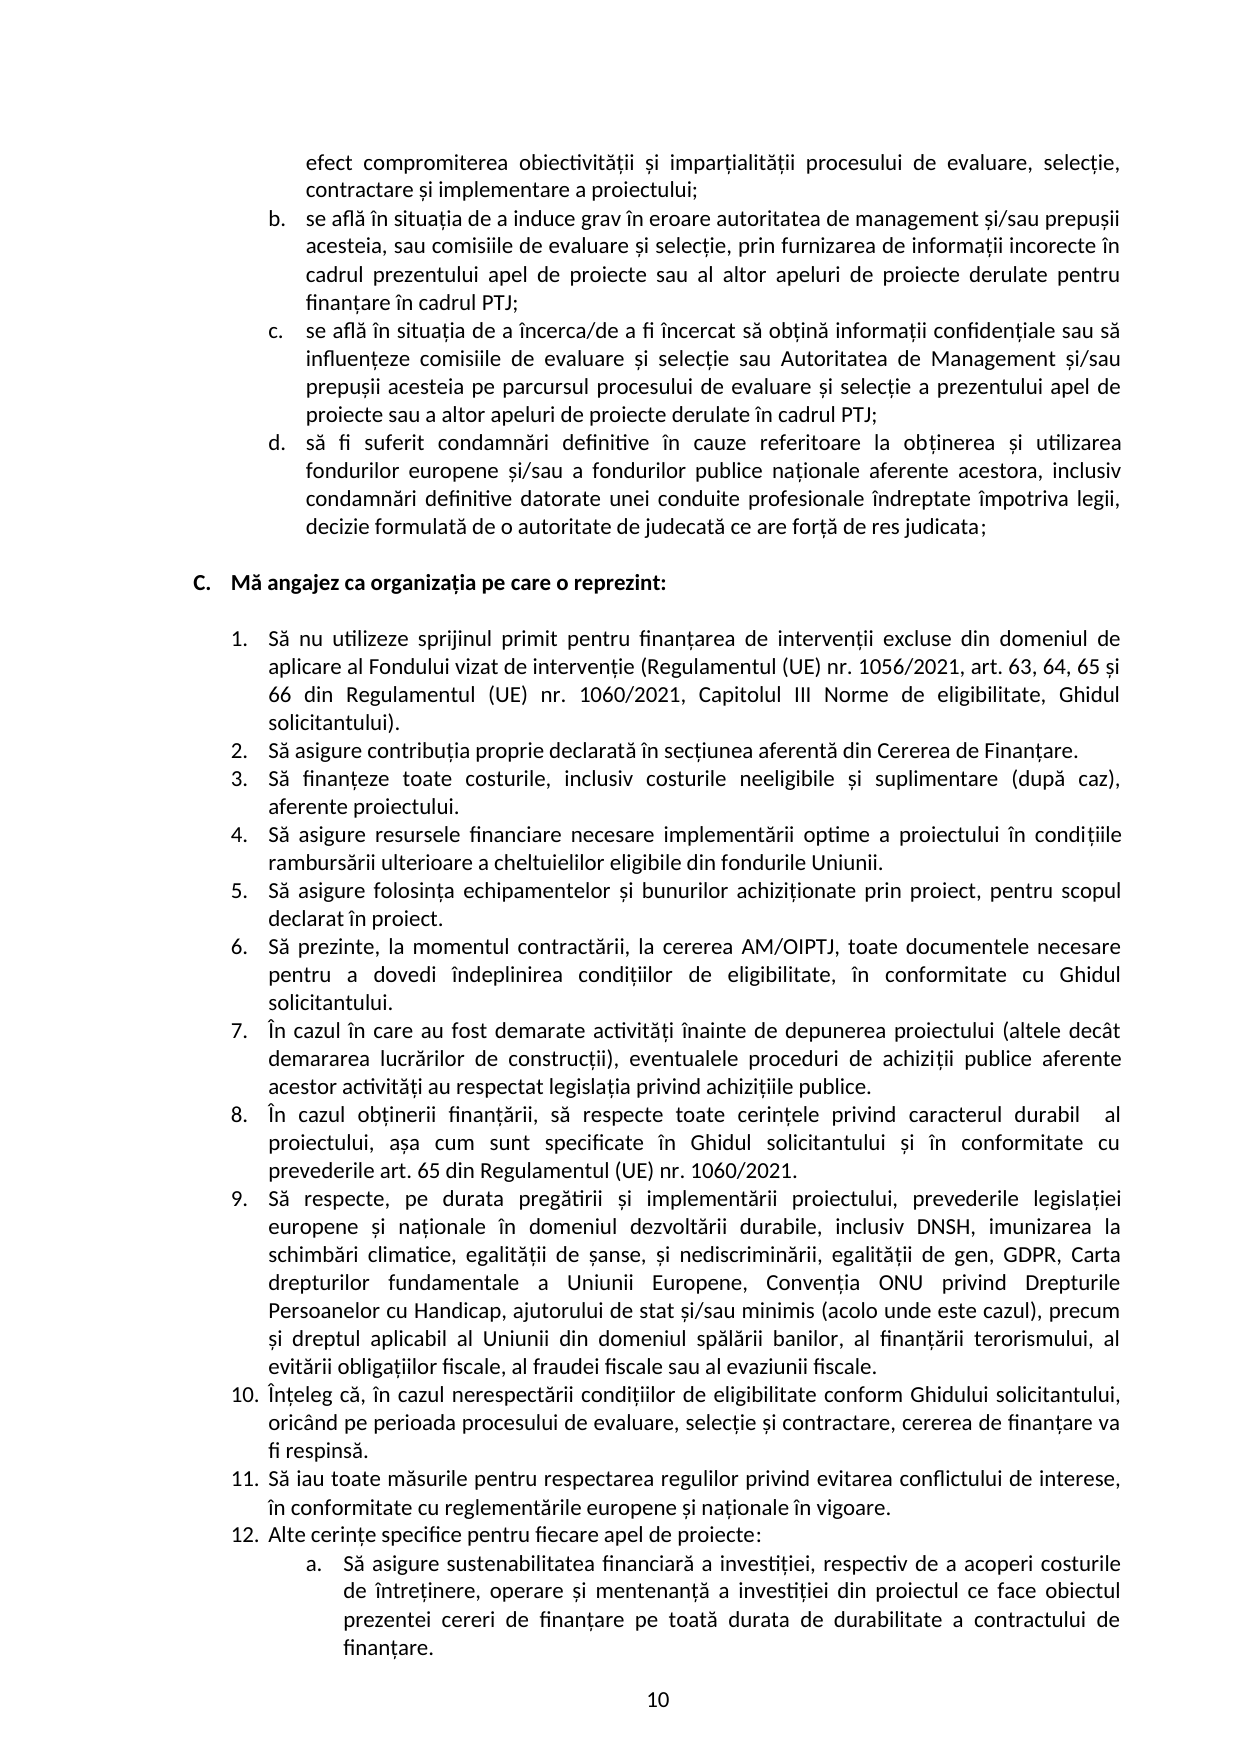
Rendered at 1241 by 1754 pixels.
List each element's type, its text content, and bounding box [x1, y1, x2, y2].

list În cazul obținerii finanțării, să respecte toate cerințele privind caracterul durabil al proiectului, așa cum sunt specificate în Ghidul solicitantului și în conformitate cu prevederile art. 65 din Regulamentul (UE) nr. 1060/2021. [231, 1100, 1122, 1184]
list se află în situația de a induce grav în eroare autoritatea de management și/sau prepușii acesteia, sau comisiile de evaluare și selecție, prin furnizarea de informații incorecte în cadrul prezentului apel de proiecte sau al altor apeluri de proiecte derulate pentru finanțare în cadrul PTJ; [268, 204, 1122, 316]
list Să asigure folosința echipamentelor şi bunurilor achiziţionate prin proiect, pentru scopul declarat în proiect. [231, 876, 1122, 932]
list Alte cerințe specifice pentru fiecare apel de proiecte: [231, 1521, 1122, 1549]
list Să asigure sustenabilitatea financiară a investiției, respectiv de a acoperi costurile de întreținere, operare și mentenanță a investiției din proiectul ce face obiectul prezentei cereri de finanțare pe toată durata de durabilitate a contractului de finanțare. [306, 1549, 1122, 1661]
list Să nu utilizeze sprijinul primit pentru finanțarea de intervenții excluse din domeniul de aplicare al Fondului vizat de intervenție (Regulamentul (UE) nr. 1056/2021, art. 63, 64, 65 și 66 din Regulamentul (UE) nr. 1060/2021, Capitolul III Norme de eligibilitate, Ghidul solicitantului). [231, 624, 1122, 736]
list Înțeleg că, în cazul nerespectării condițiilor de eligibilitate conform Ghidului solicitantului, oricând pe perioada procesului de evaluare, selecție și contractare, cererea de finanțare va fi respinsă. [231, 1381, 1122, 1464]
list Să respecte, pe durata pregătirii şi implementării proiectului, prevederile legislaţiei europene şi naţionale în domeniul dezvoltării durabile, inclusiv DNSH, imunizarea la schimbări climatice, egalităţii de şanse, şi nediscriminării, egalităţii de gen, GDPR, Carta drepturilor fundamentale a Uniunii Europene, Convenția ONU privind Drepturile Persoanelor cu Handicap, ajutorului de stat și/sau minimis (acolo unde este cazul), precum și dreptul aplicabil al Uniunii din domeniul spălării banilor, al finanțării terorismului, al evitării obligațiilor fiscale, al fraudei fiscale sau al evaziunii fiscale. [231, 1184, 1122, 1381]
list În cazul în care au fost demarate activităţi înainte de depunerea proiectului (altele decât demararea lucrărilor de construcții), eventualele proceduri de achiziţii publice aferente acestor activităţi au respectat legislaţia privind achiziţiile publice. [231, 1016, 1122, 1100]
list Să asigure resursele financiare necesare implementării optime a proiectului în condiţiile rambursării ulterioare a cheltuielilor eligibile din fondurile Uniunii. [231, 820, 1122, 876]
list să fi suferit condamnări definitive în cauze referitoare la obţinerea şi utilizarea fondurilor europene şi/sau a fondurilor publice naţionale aferente acestora, inclusiv condamnări definitive datorate unei conduite profesionale îndreptate împotriva legii, decizie formulată de o autoritate de judecată ce are forță de res judicata; [268, 428, 1122, 540]
list Să finanţeze toate costurile, inclusiv costurile neeligibile și suplimentare (după caz), aferente proiectului. [231, 764, 1122, 820]
list Să asigure contribuţia proprie declarată în secțiunea aferentă din Cererea de Finanțare. [231, 736, 1122, 764]
list Să iau toate măsurile pentru respectarea regulilor privind evitarea conflictului de interese, în conformitate cu reglementările europene și naționale în vigoare. [231, 1464, 1122, 1521]
list se află în situația de a încerca/de a fi încercat să obțină informații confidențiale sau să influențeze comisiile de evaluare și selecție sau Autoritatea de Management și/sau prepușii acesteia pe parcursul procesului de evaluare și selecție a prezentului apel de proiecte sau a altor apeluri de proiecte derulate în cadrul PTJ; [268, 316, 1122, 428]
list Mă angajez ca organizația pe care o reprezint: [193, 568, 1122, 596]
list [268, 148, 1122, 204]
list Să prezinte, la momentul contractării, la cererea AM/OIPTJ, toate documentele necesare pentru a dovedi îndeplinirea condițiilor de eligibilitate, în conformitate cu Ghidul solicitantului. [231, 932, 1122, 1016]
